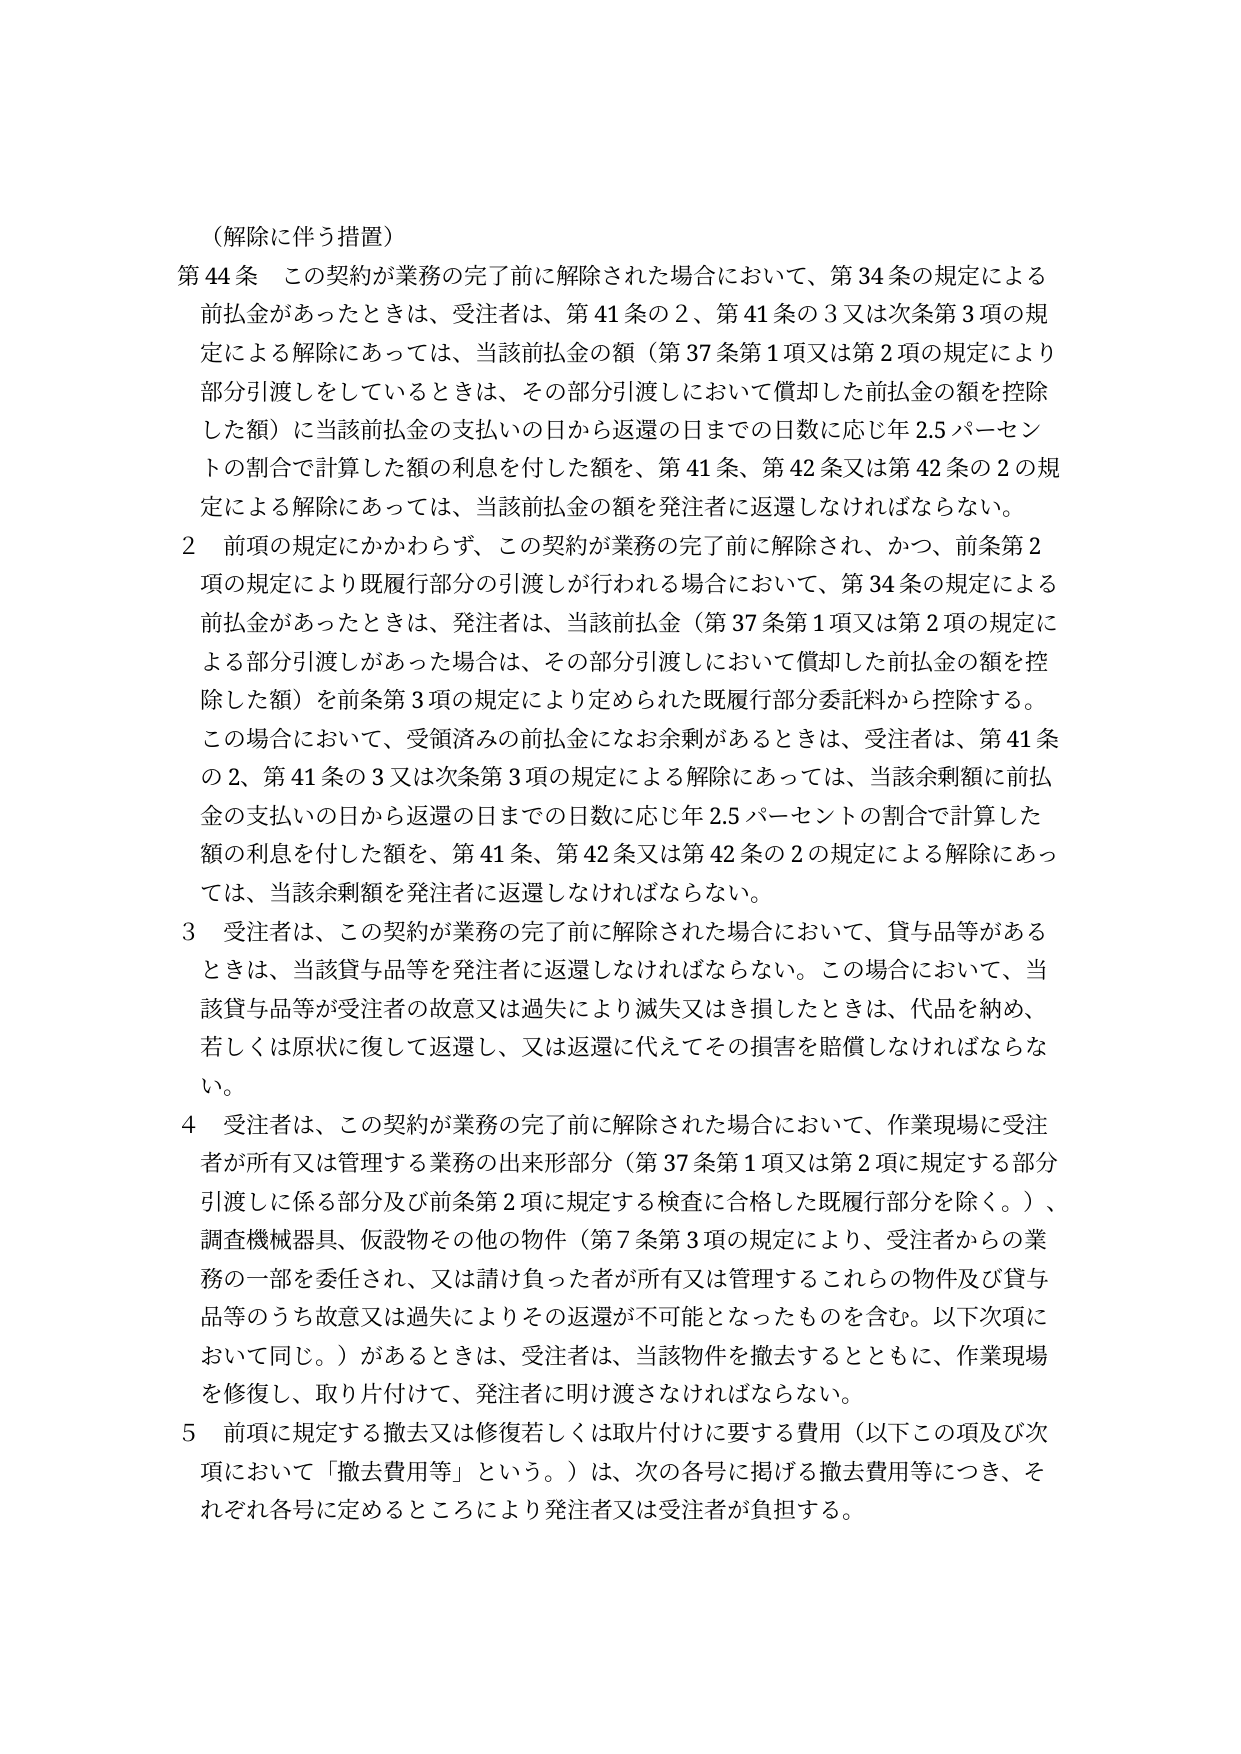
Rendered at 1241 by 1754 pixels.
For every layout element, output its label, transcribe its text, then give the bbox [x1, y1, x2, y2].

text ３ 受注者は、この契約が業務の完了前に解除された場合において、貸与品等があるときは、当該貸与品等を発注者に返還しなければならない。この場合において、当該貸与品等が受注者の故意又は過失により滅失又はき損したときは、代品を納め、若しくは原状に復して返還し、又は返還に代えてその損害を賠償しなければならない。 [177, 911, 1063, 1103]
text ５ 前項に規定する撤去又は修復若しくは取片付けに要する費用（以下この項及び次項において「撤去費用等」という。）は、次の各号に掲げる撤去費用等につき、それぞれ各号に定めるところにより発注者又は受注者が負担する。 [177, 1413, 1063, 1528]
text ４ 受注者は、この契約が業務の完了前に解除された場合において、作業現場に受注者が所有又は管理する業務の出来形部分（第37条第1項又は第2項に規定する部分引渡しに係る部分及び前条第2項に規定する検査に合格した既履行部分を除く。）、調査機械器具、仮設物その他の物件（第７条第3項の規定により、受注者からの業務の一部を委任され、又は請け負った者が所有又は管理するこれらの物件及び貸与品等のうち故意又は過失によりその返還が不可能となったものを含む。以下次項において同じ。）があるときは、受注者は、当該物件を撤去するとともに、作業現場を修復し、取り片付けて、発注者に明け渡さなければならない。 [177, 1104, 1063, 1412]
text ２ 前項の規定にかかわらず、この契約が業務の完了前に解除され、かつ、前条第2項の規定により既履行部分の引渡しが行われる場合において、第34条の規定による前払金があったときは、発注者は、当該前払金（第37条第1項又は第2項の規定による部分引渡しがあった場合は、その部分引渡しにおいて償却した前払金の額を控除した額）を前条第3項の規定により定められた既履行部分委託料から控除する。この場合において、受領済みの前払金になお余剰があるときは、受注者は、第41条の2、第41条の3又は次条第3項の規定による解除にあっては、当該余剰額に前払金の支払いの日から返還の日までの日数に応じ年2.5パーセントの割合で計算した額の利息を付した額を、第41条、第42条又は第42条の2の規定による解除にあっては、当該余剰額を発注者に返還しなければならない。 [177, 526, 1063, 910]
text 第44条 この契約が業務の完了前に解除された場合において、第34条の規定による前払金があったときは、受注者は、第41条の２、第41条の３又は次条第3項の規定による解除にあっては、当該前払金の額（第37条第1項又は第2項の規定により部分引渡しをしているときは、その部分引渡しにおいて償却した前払金の額を控除した額）に当該前払金の支払いの日から返還の日までの日数に応じ年2.5パーセントの割合で計算した額の利息を付した額を、第41条、第42条又は第42条の2の規定による解除にあっては、当該前払金の額を発注者に返還しなければならない。 [177, 256, 1063, 524]
text （解除に伴う措置） [177, 217, 1063, 254]
